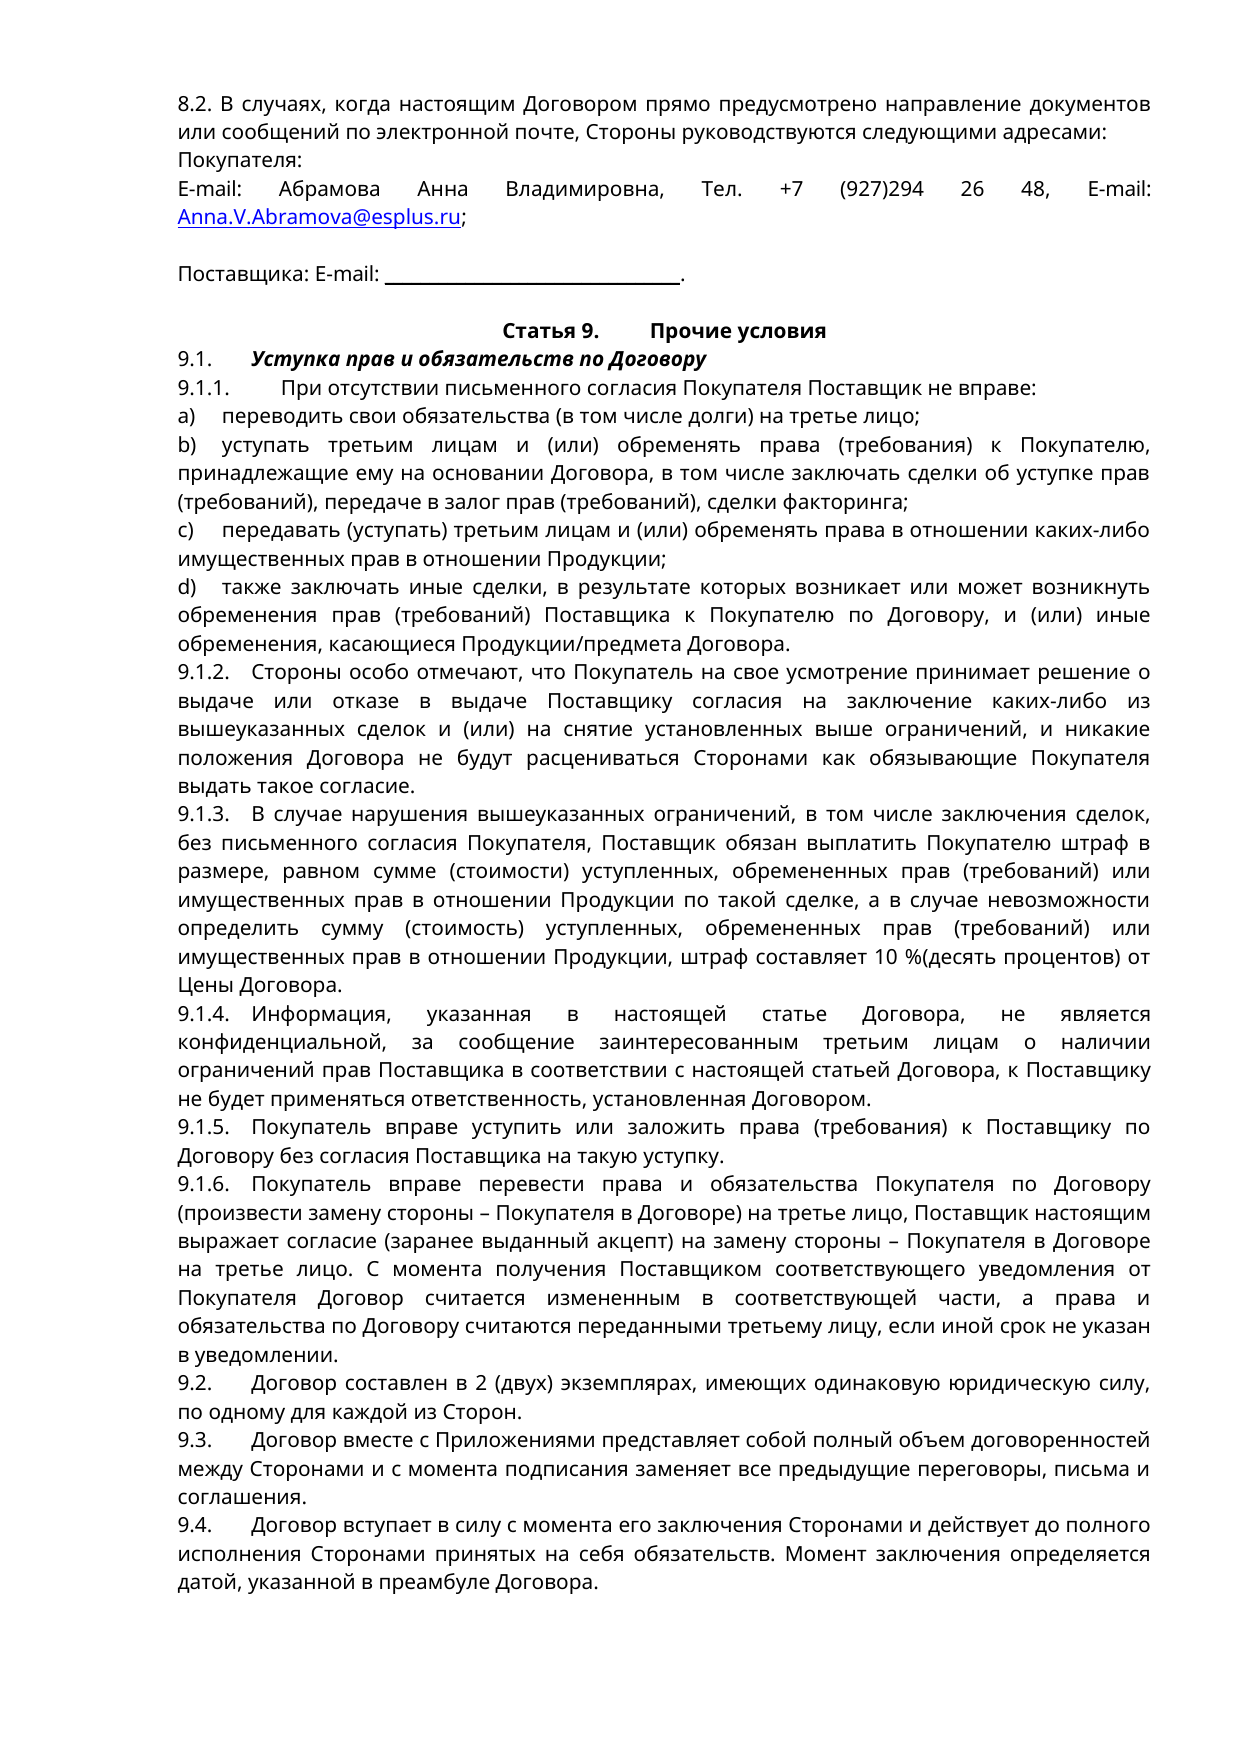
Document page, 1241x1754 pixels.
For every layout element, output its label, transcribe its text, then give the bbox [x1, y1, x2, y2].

list Уступка прав и обязательств по Договору [177, 344, 1152, 373]
list Покупатель вправе перевести права и обязательства Покупателя по Договору (произвести замену стороны – Покупателя в Договоре) на третье лицо, Поставщик настоящим выражает согласие (заранее выданный акцепт) на замену стороны – Покупателя в Договоре на третье лицо. С момента получения Поставщиком соответствующего уведомления от Покупателя Договор считается измененным в соответствующей части, а права и обязательства по Договору считаются переданными третьему лицу, если иной срок не указан в уведомлении. [177, 1169, 1152, 1368]
list Договор составлен в 2 (двух) экземплярах, имеющих одинаковую юридическую силу, по одному для каждой из Сторон. [177, 1368, 1152, 1425]
list Договор вступает в силу с момента его заключения Сторонами и действует до полного исполнения Сторонами принятых на себя обязательств. Момент заключения определяется датой, указанной в преамбуле Договора. [177, 1511, 1152, 1596]
list Прочие условия [177, 316, 1152, 344]
list Покупателя: [177, 146, 1152, 174]
list Информация, указанная в настоящей статье Договора, не является конфиденциальной, за сообщение заинтересованным третьим лицам о наличии ограничений прав Поставщика в соответствии с настоящей статьей Договора, к Поставщику не будет применяться ответственность, установленная Договором. [177, 999, 1152, 1112]
list В случае нарушения вышеуказанных ограничений, в том числе заключения сделок, без письменного согласия Покупателя, Поставщик обязан выплатить Покупателю штраф в размере, равном сумме (стоимости) уступленных, обремененных прав (требований) или имущественных прав в отношении Продукции по такой сделке, а в случае невозможности определить сумму (стоимость) уступленных, обремененных прав (требований) или имущественных прав в отношении Продукции, штраф составляет 10 %(десять процентов) от Цены Договора. [177, 799, 1152, 999]
list также заключать иные сделки, в результате которых возникает или может возникнуть обременения прав (требований) Поставщика к Покупателю по Договору, и (или) иные обременения, касающиеся Продукции/предмета Договора. [177, 572, 1152, 657]
list При отсутствии письменного согласия Покупателя Поставщик не вправе: [177, 373, 1152, 401]
list E-mail: Абрамова Анна Владимировна, Тел. +7 (927)294 26 48, E-mail: Anna.V.Abramova@esplus.ru; [177, 174, 1152, 231]
list уступать третьим лицам и (или) обременять права (требования) к Покупателю, принадлежащие ему на основании Договора, в том числе заключать сделки об уступке прав (требований), передаче в залог прав (требований), сделки факторинга; [177, 430, 1152, 515]
list Покупатель вправе уступить или заложить права (требования) к Поставщику по Договору без согласия Поставщика на такую уступку. [177, 1112, 1152, 1169]
list Поставщика: E-mail: _________________________________. [177, 259, 1152, 288]
list Стороны особо отмечают, что Покупатель на свое усмотрение принимает решение о выдаче или отказе в выдаче Поставщику согласия на заключение каких-либо из вышеуказанных сделок и (или) на снятие установленных выше ограничений, и никакие положения Договора не будут расцениваться Сторонами как обязывающие Покупателя выдать такое согласие. [177, 657, 1152, 799]
list 8.2. В случаях, когда настоящим Договором прямо предусмотрено направление документов или сообщений по электронной почте, Стороны руководствуются следующими адресами: [177, 89, 1152, 146]
list Договор вместе с Приложениями представляет собой полный объем договоренностей между Сторонами и с момента подписания заменяет все предыдущие переговоры, письма и соглашения. [177, 1425, 1152, 1511]
list передавать (уступать) третьим лицам и (или) обременять права в отношении каких-либо имущественных прав в отношении Продукции; [177, 515, 1152, 572]
list переводить свои обязательства (в том числе долги) на третье лицо; [177, 401, 1152, 430]
